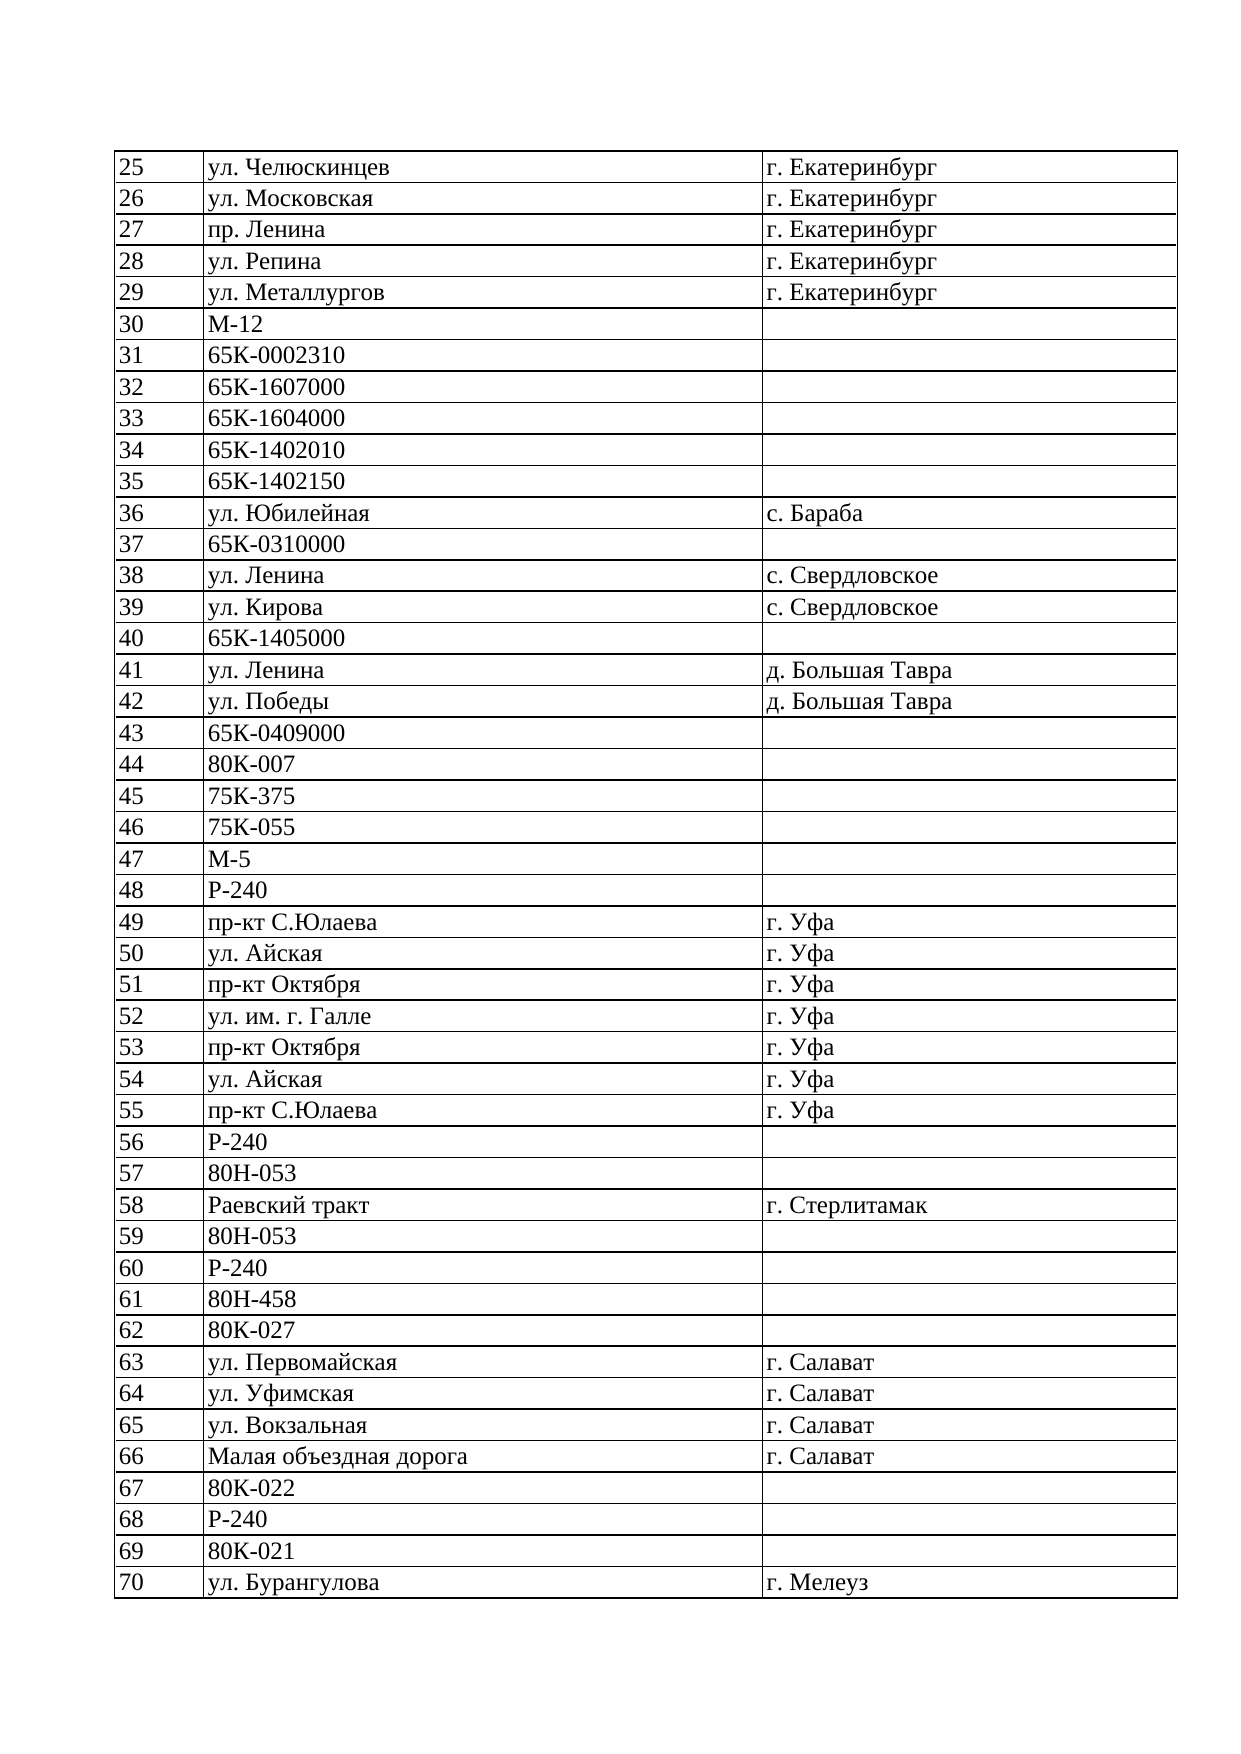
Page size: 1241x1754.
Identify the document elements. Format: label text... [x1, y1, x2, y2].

table_cell 48 [115, 875, 203, 905]
table_cell 35 [115, 466, 203, 496]
table_cell Р-240 [204, 1253, 762, 1282]
table_cell ул. Вокзальная [204, 1410, 762, 1440]
table_cell г. Уфа [763, 968, 1177, 999]
table_cell 40 [115, 623, 203, 653]
table_cell 32 [115, 371, 203, 402]
table_cell 61 [115, 1284, 203, 1314]
table_cell ул. Ленина [204, 655, 762, 685]
table_cell 62 [115, 1315, 203, 1345]
table_cell [763, 1314, 1177, 1345]
table_cell 43 [115, 717, 203, 748]
table_cell 55 [115, 1095, 203, 1125]
table_cell 80К-021 [204, 1536, 762, 1566]
table_cell [763, 1220, 1177, 1251]
table_cell Малая объездная дорога [204, 1441, 762, 1471]
table_cell г. Уфа [763, 1031, 1177, 1062]
table_cell ул. Первомайская [204, 1347, 762, 1377]
table_cell [763, 528, 1177, 559]
table_cell 46 [115, 812, 203, 842]
table_cell 26 [115, 183, 203, 213]
table_cell 67 [115, 1472, 203, 1503]
table_cell 29 [115, 277, 203, 307]
table_cell Р-240 [204, 1127, 762, 1157]
table_cell [763, 1251, 1177, 1282]
table_cell с. Свердловское [763, 559, 1177, 590]
table_cell 53 [115, 1032, 203, 1062]
table_cell 66 [115, 1441, 203, 1471]
table_cell 28 [115, 245, 203, 276]
table_cell г. Уфа [763, 936, 1177, 968]
table_cell 59 [115, 1221, 203, 1251]
table_cell ул. им. г. Галле [204, 1001, 762, 1031]
table_cell 47 [115, 843, 203, 873]
table_cell пр-кт С.Юлаева [204, 907, 762, 936]
table_cell ул. Уфимская [204, 1378, 762, 1408]
table_cell г. Уфа [763, 1094, 1177, 1125]
table_cell ул. Ленина [204, 561, 762, 590]
table_cell [763, 1283, 1177, 1314]
table_cell 65 [115, 1409, 203, 1440]
table_cell 65К-1405000 [204, 623, 762, 653]
table_cell М-5 [204, 844, 762, 873]
table_cell 57 [115, 1158, 203, 1188]
table_cell 64 [115, 1378, 203, 1408]
table_cell [763, 779, 1177, 811]
table_cell [763, 748, 1177, 779]
table_cell [763, 811, 1177, 842]
table_cell г. Уфа [763, 905, 1177, 936]
table_cell г. Салават [763, 1345, 1177, 1377]
table_cell 80К-022 [204, 1473, 762, 1503]
table_cell 65К-1402150 [204, 466, 762, 496]
table_cell [763, 370, 1177, 402]
table_cell 31 [115, 340, 203, 370]
table_cell 37 [115, 529, 203, 559]
table_cell 36 [115, 497, 203, 527]
table_cell Р-240 [204, 875, 762, 905]
table_cell 34 [115, 434, 203, 464]
table_cell 63 [115, 1346, 203, 1377]
table_cell Раевский тракт [204, 1190, 762, 1219]
table_cell г. Уфа [763, 1062, 1177, 1094]
table_cell д. Большая Тавра [763, 685, 1177, 716]
table_cell ул. Победы [204, 686, 762, 716]
table_cell 51 [115, 969, 203, 999]
table_cell пр-кт С.Юлаева [204, 1095, 762, 1125]
table_cell 65К-1607000 [204, 372, 762, 402]
table_cell г. Салават [763, 1377, 1177, 1408]
table_cell 80Н-458 [204, 1284, 762, 1314]
table_cell 50 [115, 938, 203, 968]
table_cell 45 [115, 780, 203, 811]
table_cell [763, 1125, 1177, 1157]
table_cell 65К-1604000 [204, 403, 762, 433]
table_cell 27 [115, 214, 203, 244]
table_cell ул. Репина [204, 246, 762, 276]
table_cell 68 [115, 1504, 203, 1534]
table_cell [763, 402, 1177, 433]
table_cell г. Екатеринбург [763, 181, 1177, 213]
table_cell с. Свердловское [763, 590, 1177, 622]
table_cell г. Мелеуз [763, 1566, 1177, 1597]
table_cell 56 [115, 1126, 203, 1157]
table_cell М-12 [204, 309, 762, 339]
table_cell г. Екатеринбург [763, 213, 1177, 244]
table_cell 75К-375 [204, 781, 762, 811]
table_cell г. Екатеринбург [763, 152, 1177, 181]
table_cell пр-кт Октября [204, 1032, 762, 1062]
table_cell 65К-0310000 [204, 529, 762, 559]
table_cell [763, 465, 1177, 496]
table_cell 25 [115, 152, 203, 181]
table_cell 60 [115, 1252, 203, 1282]
table_cell [763, 716, 1177, 748]
table_cell 38 [115, 560, 203, 590]
table_cell 65К-0002310 [204, 340, 762, 370]
table_cell 30 [115, 308, 203, 339]
table_cell ул. Кирова [204, 592, 762, 622]
table_cell ул. Московская [204, 183, 762, 213]
table_cell г. Уфа [763, 999, 1177, 1031]
table_cell ул. Металлургов [204, 277, 762, 307]
table_cell 42 [115, 686, 203, 716]
table_cell с. Бараба [763, 496, 1177, 527]
table_cell [763, 1534, 1177, 1566]
table_cell 65К-0409000 [204, 718, 762, 748]
table_cell 58 [115, 1189, 203, 1219]
table_cell 75К-055 [204, 812, 762, 842]
table_cell 39 [115, 591, 203, 622]
table_cell 49 [115, 906, 203, 936]
table_cell [763, 1503, 1177, 1534]
table_cell 41 [115, 654, 203, 685]
table_cell пр-кт Октября [204, 970, 762, 999]
table_cell 54 [115, 1063, 203, 1094]
table_cell [763, 874, 1177, 905]
table_cell ул. Челюскинцев [204, 152, 762, 181]
table_cell [763, 433, 1177, 464]
table_cell 80Н-053 [204, 1158, 762, 1188]
table_cell 80К-027 [204, 1316, 762, 1345]
table_cell [763, 842, 1177, 873]
table_cell ул. Айская [204, 1064, 762, 1094]
table_cell 52 [115, 1000, 203, 1031]
table_cell 65К-1402010 [204, 435, 762, 464]
table_cell 80К-007 [204, 749, 762, 779]
table_cell ул. Юбилейная [204, 498, 762, 527]
table_cell г. Салават [763, 1440, 1177, 1471]
table_cell [763, 1471, 1177, 1503]
table_cell г. Салават [763, 1408, 1177, 1440]
table_cell [763, 1157, 1177, 1188]
table_cell ул. Айская [204, 938, 762, 968]
table_cell 44 [115, 749, 203, 779]
table_cell пр. Ленина [204, 215, 762, 244]
table_cell ул. Бурангулова [204, 1567, 762, 1597]
table_cell [763, 622, 1177, 653]
table_cell г. Стерлитамак [763, 1188, 1177, 1219]
table_cell [763, 339, 1177, 370]
table_cell [763, 307, 1177, 339]
table_cell Р-240 [204, 1504, 762, 1534]
table_cell г. Екатеринбург [763, 244, 1177, 276]
table_cell д. Большая Тавра [763, 653, 1177, 685]
table_cell 33 [115, 403, 203, 433]
table_cell 69 [115, 1535, 203, 1566]
table_cell г. Екатеринбург [763, 276, 1177, 307]
table_cell 70 [115, 1567, 203, 1597]
table_cell 80Н-053 [204, 1221, 762, 1251]
